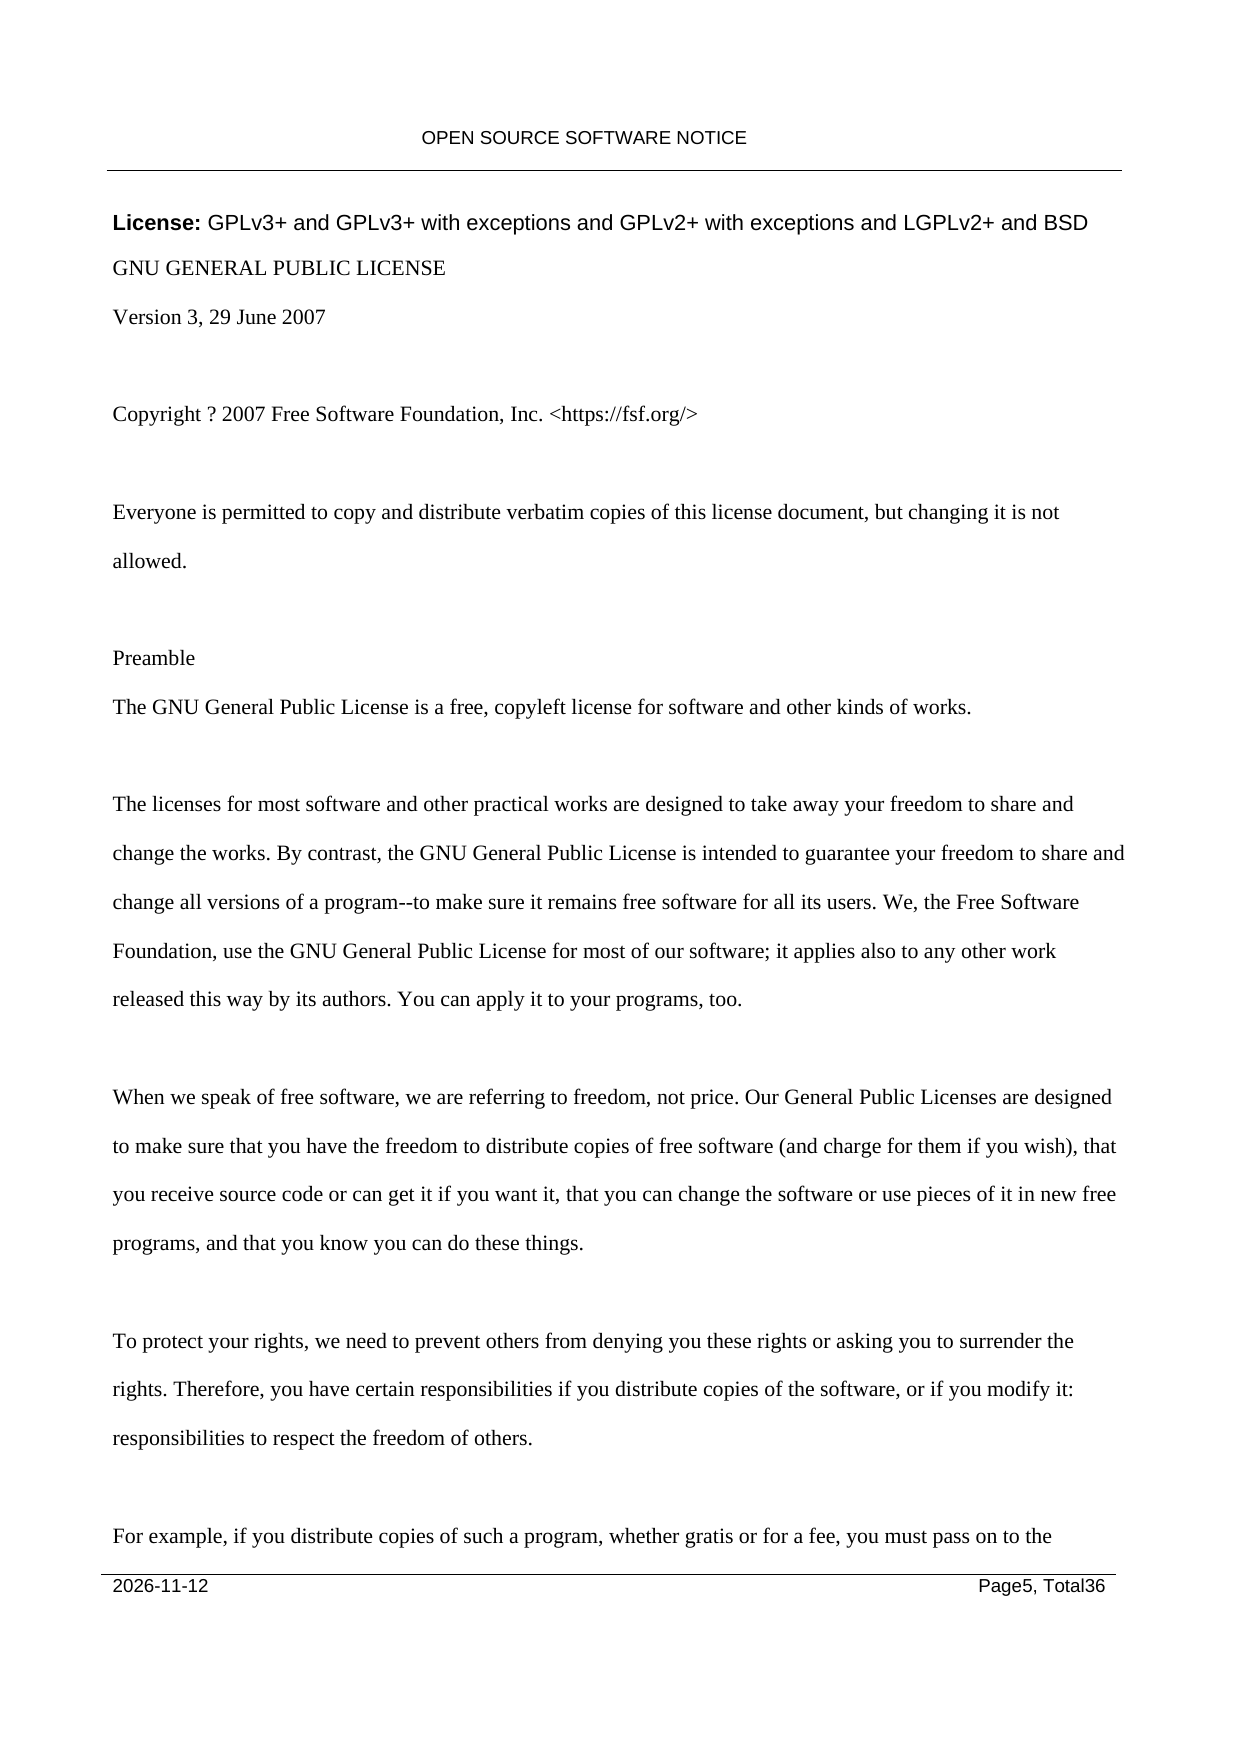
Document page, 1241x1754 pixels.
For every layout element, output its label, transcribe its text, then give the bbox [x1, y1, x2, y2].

text License: GPLv3+ and GPLv3+ with exceptions and GPLv2+ with exceptions and LGPLv2+ and BSD [112, 206, 1128, 239]
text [112, 251, 1128, 1551]
